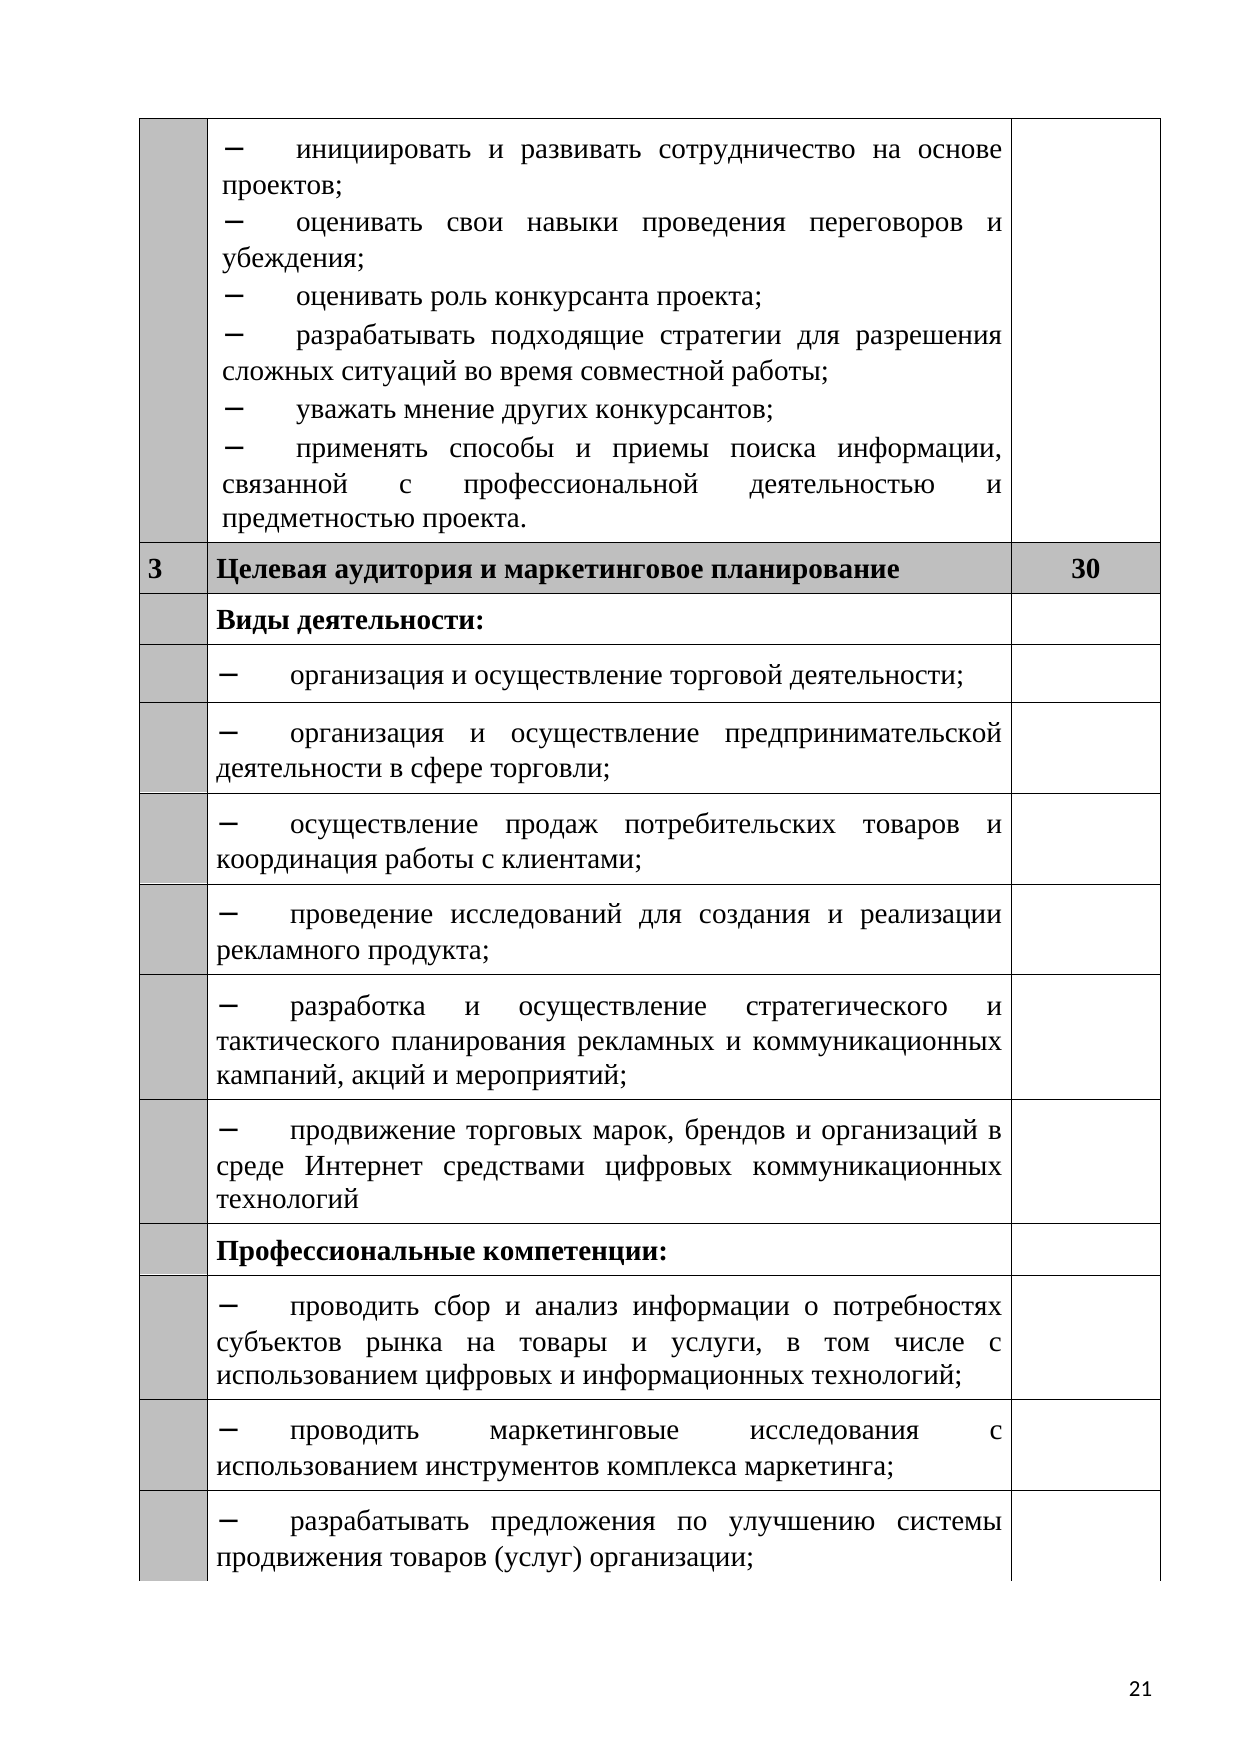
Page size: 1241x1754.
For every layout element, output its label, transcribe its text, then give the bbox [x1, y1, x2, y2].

table_cell разработка и осуществление стратегического и тактического планирования рекламных и коммуникационных кампаний, акций и мероприятий; [208, 975, 1011, 1099]
table_cell [1012, 1276, 1160, 1399]
table_cell организация и осуществление торговой деятельности; [208, 645, 1011, 702]
table_cell 30 [1012, 543, 1160, 593]
table_cell Профессиональные компетенции: [208, 1224, 1011, 1274]
table_cell [1012, 645, 1160, 702]
table_cell [1012, 1224, 1160, 1274]
table_cell [140, 645, 207, 702]
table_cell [208, 119, 1011, 542]
table_cell [140, 703, 207, 792]
table_cell [1012, 885, 1160, 974]
table_cell [1012, 1100, 1160, 1223]
table_cell [1012, 119, 1160, 542]
table_cell осуществление продаж потребительских товаров и координация работы с клиентами; [208, 794, 1011, 883]
table_cell [140, 1400, 207, 1490]
table_cell [140, 885, 207, 974]
table_cell [1012, 703, 1160, 792]
table_cell [1012, 1400, 1160, 1490]
table_cell Целевая аудитория и маркетинговое планирование [208, 543, 1011, 593]
table_cell [140, 975, 207, 1099]
table_cell [140, 1100, 207, 1223]
table_cell организация и осуществление предпринимательской деятельности в сфере торговли; [208, 703, 1011, 792]
table_cell [1012, 975, 1160, 1099]
table_cell продвижение торговых марок, брендов и организаций в среде Интернет средствами цифровых коммуникационных технологий [208, 1100, 1011, 1223]
table_cell [140, 119, 207, 542]
table_cell [1012, 594, 1160, 644]
table_cell [140, 1224, 207, 1274]
table_cell [1012, 1491, 1160, 1581]
table_cell проводить сбор и анализ информации о потребностях субъектов рынка на товары и услуги, в том числе с использованием цифровых и информационных технологий; [208, 1276, 1011, 1399]
table_cell 3 [140, 543, 207, 593]
table_cell [1012, 794, 1160, 883]
table_cell проведение исследований для создания и реализации рекламного продукта; [208, 885, 1011, 974]
table_cell [140, 1491, 207, 1581]
table_cell разрабатывать предложения по улучшению системы продвижения товаров (услуг) организации; [208, 1491, 1011, 1581]
table_cell Виды деятельности: [208, 594, 1011, 644]
table_cell [140, 594, 207, 644]
table_cell [140, 794, 207, 883]
table_cell проводить маркетинговые исследования с использованием инструментов комплекса маркетинга; [208, 1400, 1011, 1490]
table_cell [140, 1276, 207, 1399]
